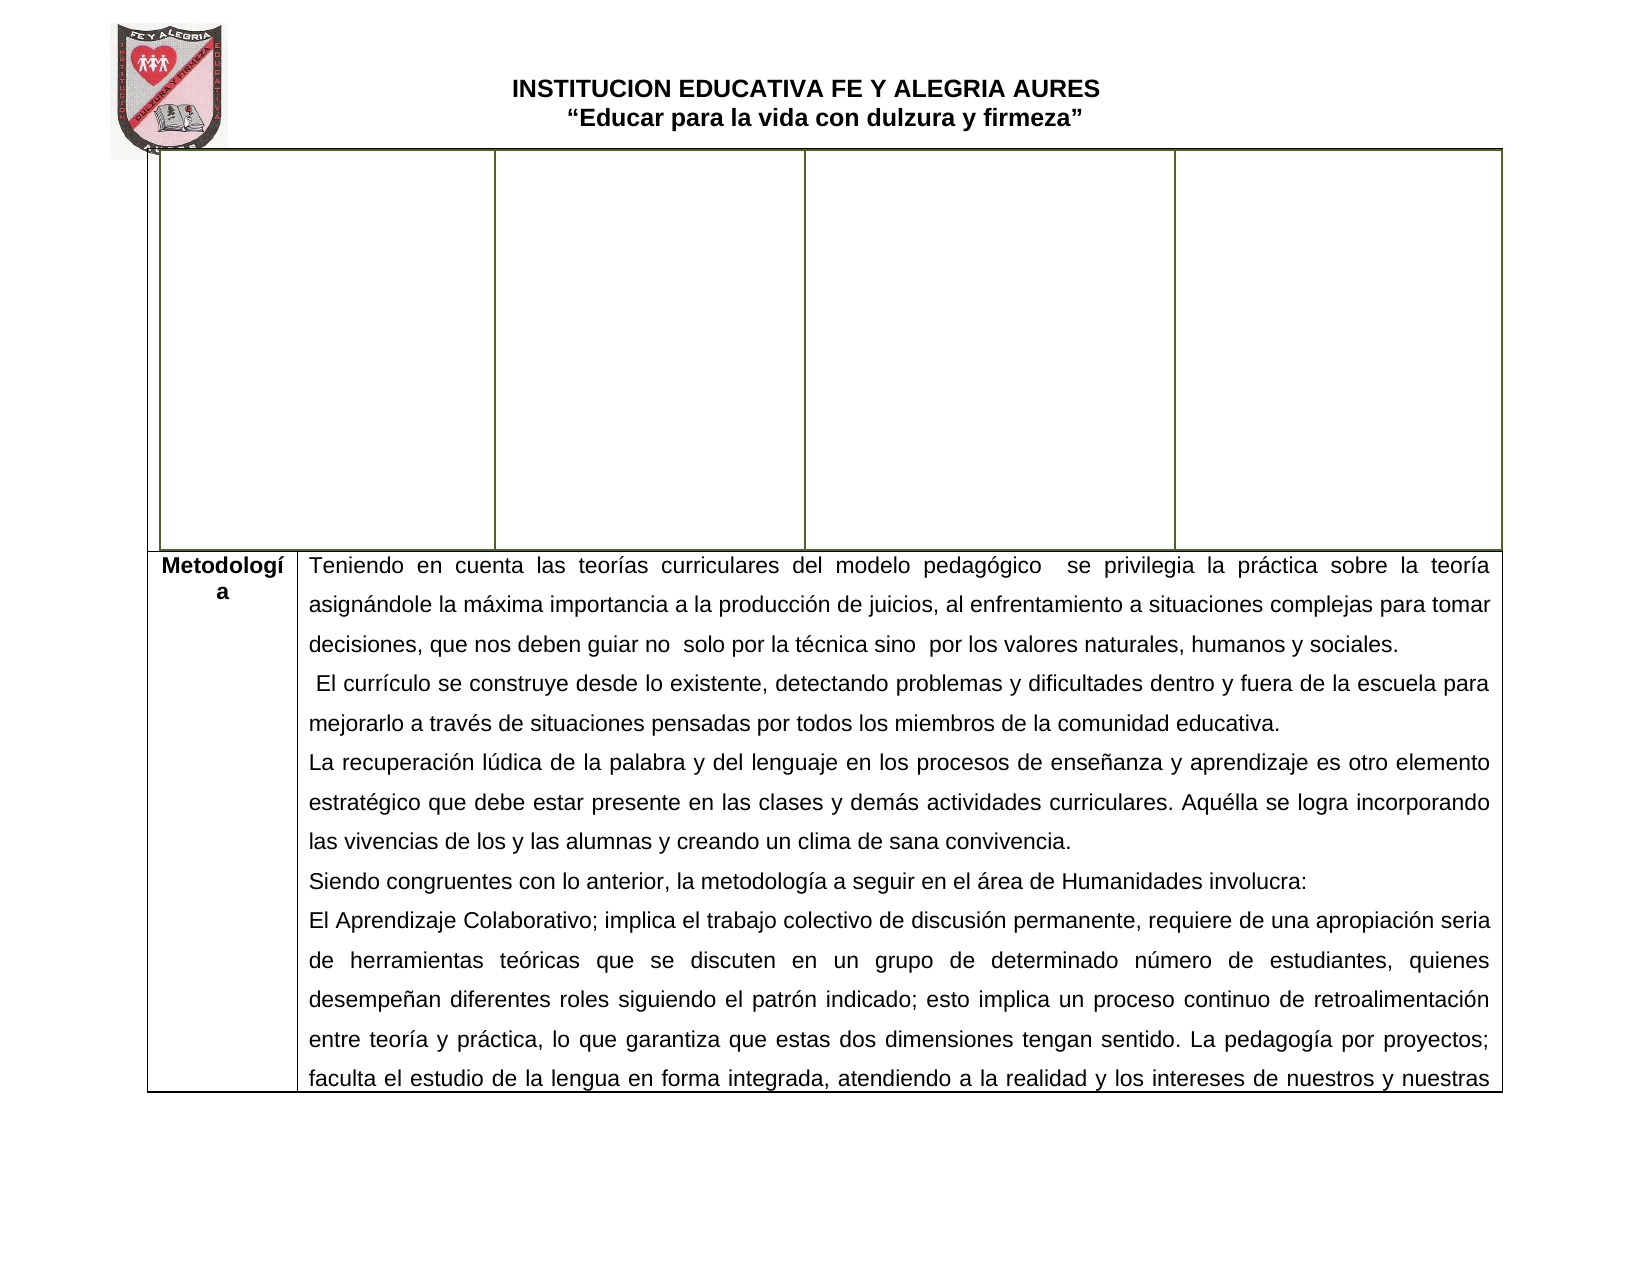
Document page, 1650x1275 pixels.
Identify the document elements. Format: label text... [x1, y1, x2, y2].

table_header [148, 149, 159, 551]
picture [110, 23, 228, 160]
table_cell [298, 552, 1502, 1091]
table_cell Metodología [148, 552, 297, 1091]
